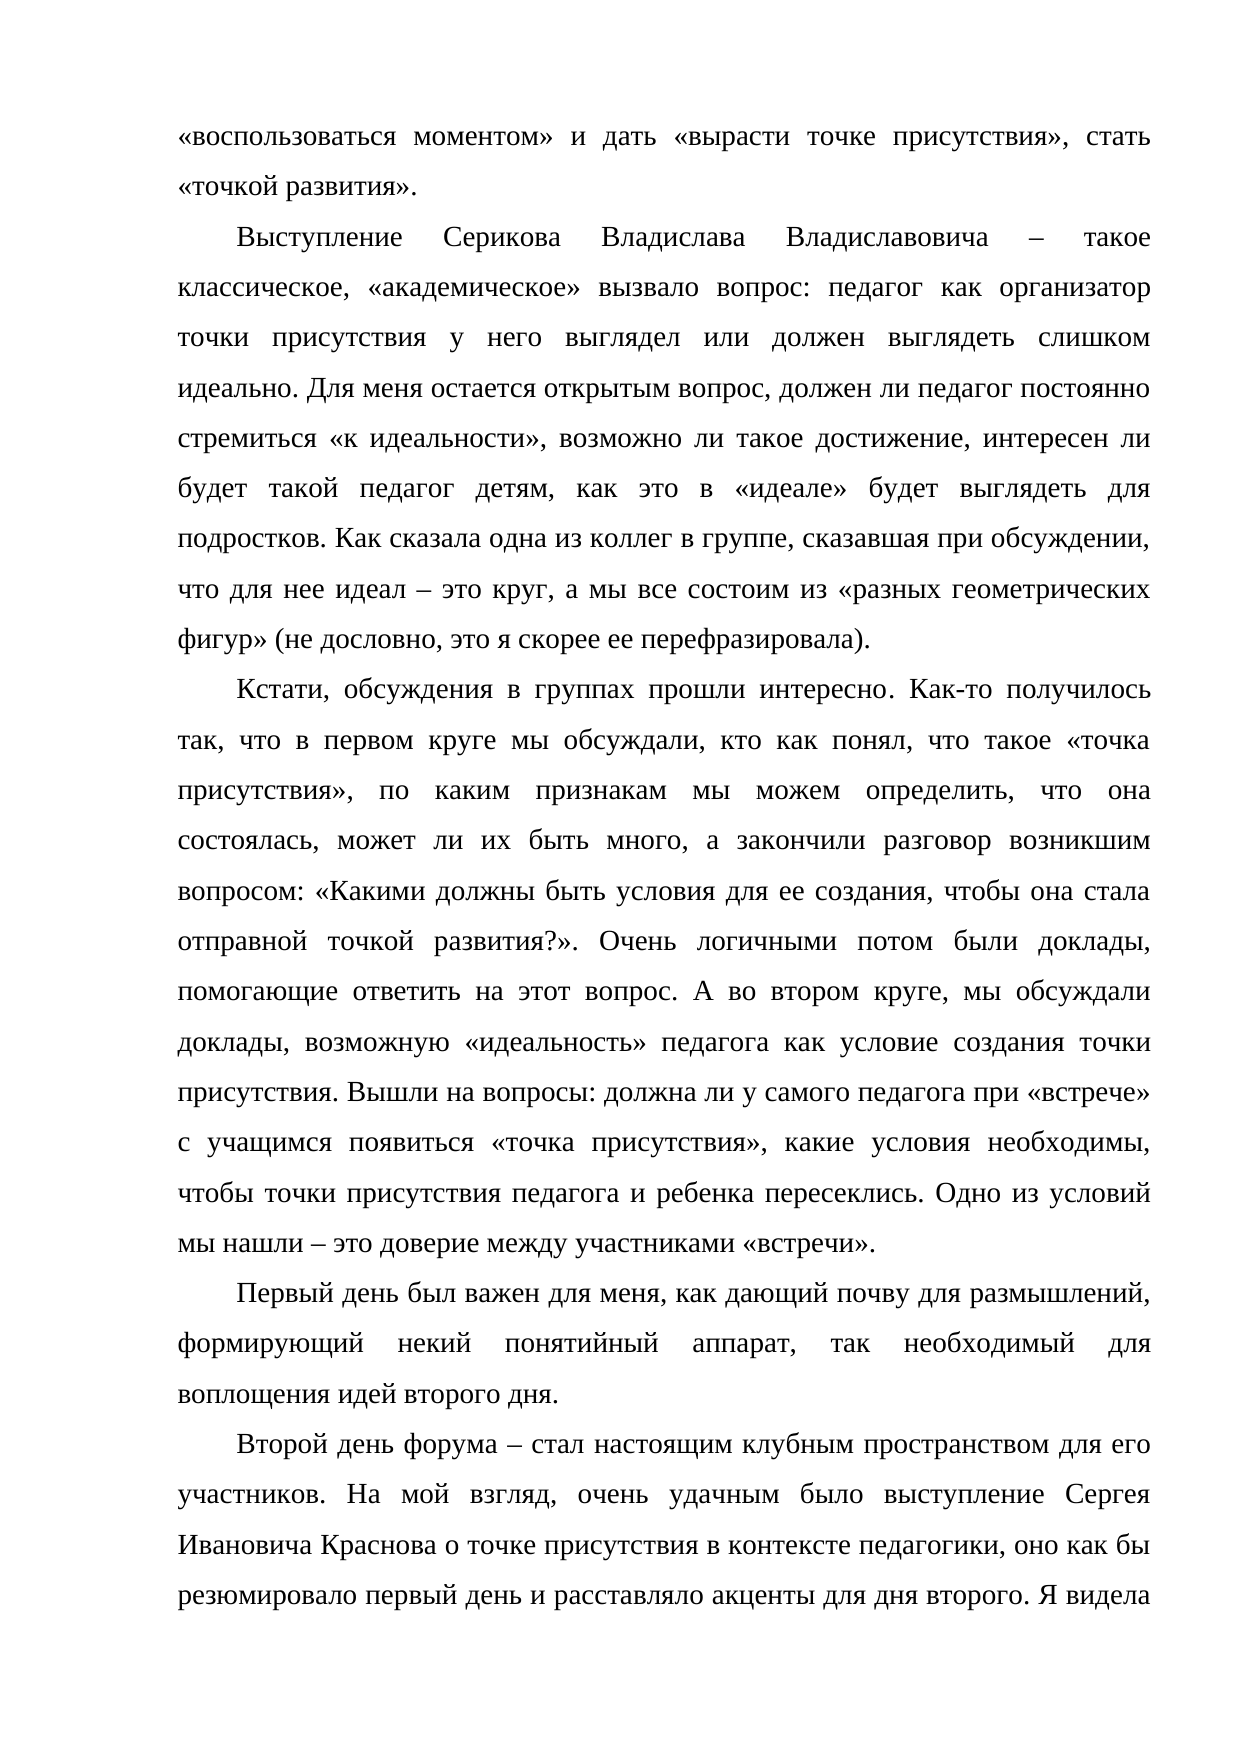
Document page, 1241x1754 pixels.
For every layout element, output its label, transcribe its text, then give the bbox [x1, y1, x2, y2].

text Первый день был важен для меня, как дающий почву для размышлений, формирующий некий понятийный аппарат, так необходимый для воплощения идей второго дня. [177, 1275, 1152, 1409]
text Выступление Серикова Владислава Владиславовича – такое классическое, «академическое» вызвало вопрос: педагог как организатор точки присутствия у него выглядел или должен выглядеть слишком идеально. Для меня остается открытым вопрос, должен ли педагог постоянно стремиться «к идеальности», возможно ли такое достижение, интересен ли будет такой педагог детям, как это в «идеале» будет выглядеть для подростков. Как сказала одна из коллег в группе, сказавшая при обсуждении, что для нее идеал – это круг, а мы все состоим из «разных геометрических фигур» (не дословно, это я скорее ее перефразировала). [177, 219, 1152, 655]
text Кстати, обсуждения в группах прошли интересно. Как-то получилось так, что в первом круге мы обсуждали, кто как понял, что такое «точка присутствия», по каким признакам мы можем определить, что она состоялась, может ли их быть много, а закончили разговор возникшим вопросом: «Какими должны быть условия для ее создания, чтобы она стала отправной точкой развития?». Очень логичными потом были доклады, помогающие ответить на этот вопрос. А во втором круге, мы обсуждали доклады, возможную «идеальность» педагога как условие создания точки присутствия. Вышли на вопросы: должна ли у самого педагога при «встрече» с учащимся появиться «точка присутствия», какие условия необходимы, чтобы точки присутствия педагога и ребенка пересеклись. Одно из условий мы нашли – это доверие между участниками «встречи». [177, 672, 1152, 1258]
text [177, 118, 1152, 202]
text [177, 1426, 1152, 1611]
